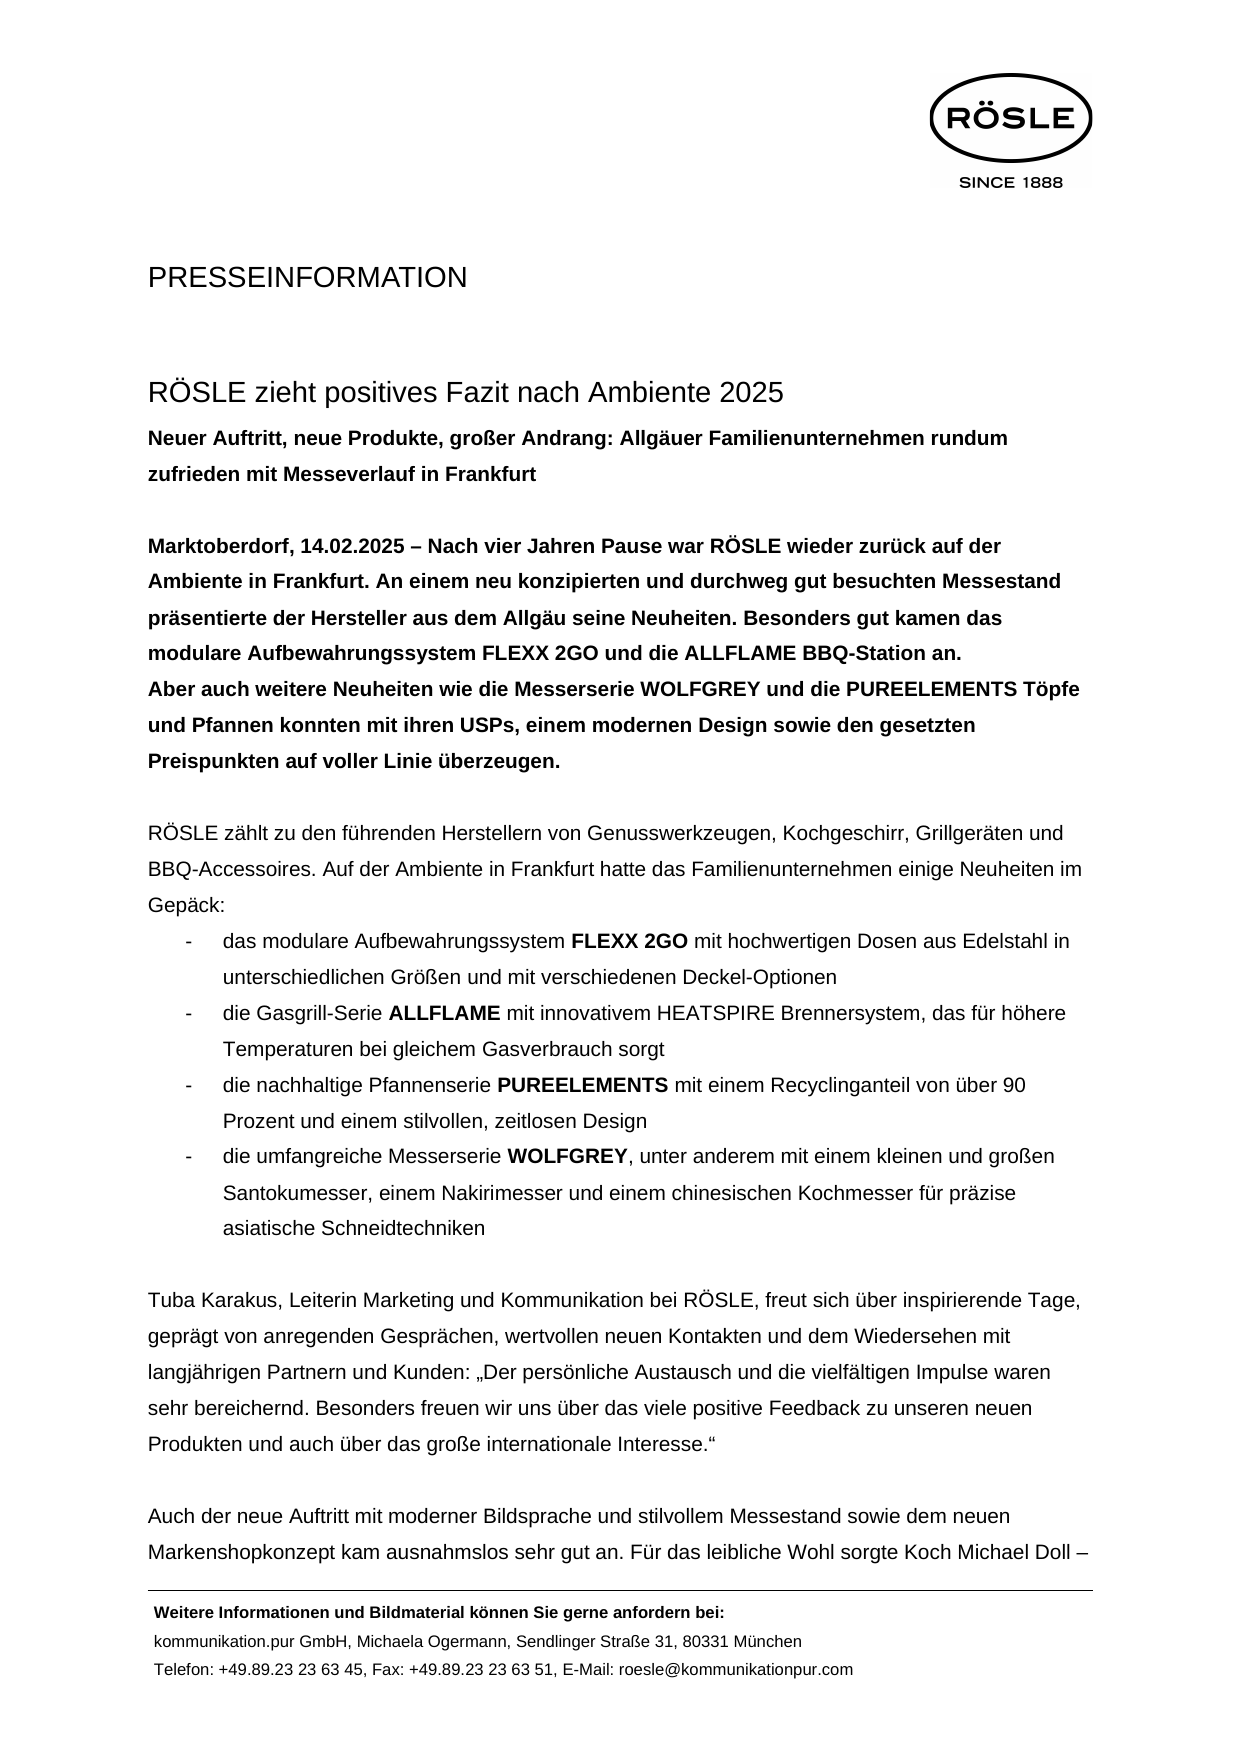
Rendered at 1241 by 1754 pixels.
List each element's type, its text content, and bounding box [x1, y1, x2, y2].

text Tuba Karakus, Leiterin Marketing und Kommunikation bei RÖSLE, freut sich über inspirierende Tage, geprägt von anregenden Gesprächen, wertvollen neuen Kontakten und dem Wiedersehen mit langjährigen Partnern und Kunden: „Der persönliche Austausch und die vielfältigen Impulse waren sehr bereichernd. Besonders freuen wir uns über das viele positive Feedback zu unseren neuen Produkten und auch über das große internationale Interesse.“ [148, 1288, 1092, 1456]
text Neuer Auftritt, neue Produkte, großer Andrang: Allgäuer Familienunternehmen rundum zufrieden mit Messeverlauf in Frankfurt [148, 426, 1092, 486]
subtitle PRESSEINFORMATION [148, 260, 1092, 293]
text Aber auch weitere Neuheiten wie die Messerserie WOLFGREY und die PUREELEMENTS Töpfe und Pfannen konnten mit ihren USPs, einem modernen Design sowie den gesetzten Preispunkten auf voller Linie überzeugen. [148, 677, 1092, 809]
text Marktoberdorf, 14.02.2025 – Nach vier Jahren Pause war RÖSLE wieder zurück auf der Ambiente in Frankfurt. An einem neu konzipierten und durchweg gut besuchten Messestand präsentierte der Hersteller aus dem Allgäu seine Neuheiten. Besonders gut kamen das modulare Aufbewahrungssystem FLEXX 2GO und die ALLFLAME BBQ-Station an. [148, 533, 1092, 665]
list die umfangreiche Messerserie WOLFGREY, unter anderem mit einem kleinen und großen Santokumesser, einem Nakirimesser und einem chinesischen Kochmesser für präzise asiatische Schneidtechniken [185, 1144, 1092, 1240]
picture [929, 73, 1093, 188]
list die Gasgrill-Serie ALLFLAME mit innovativem HEATSPIRE Brennersystem, das für höhere Temperaturen bei gleichem Gasverbrauch sorgt [185, 1001, 1092, 1061]
text RÖSLE zählt zu den führenden Herstellern von Genusswerkzeugen, Kochgeschirr, Grillgeräten und BBQ-Accessoires. Auf der Ambiente in Frankfurt hatte das Familienunternehmen einige Neuheiten im Gepäck: [148, 821, 1092, 917]
list die nachhaltige Pfannenserie PUREELEMENTS mit einem Recyclinganteil von über 90 Prozent und einem stilvollen, zeitlosen Design [185, 1072, 1092, 1132]
list das modulare Aufbewahrungssystem FLEXX 2GO mit hochwertigen Dosen aus Edelstahl in unterschiedlichen Größen und mit verschiedenen Deckel-Optionen [185, 929, 1092, 989]
text RÖSLE zieht positives Fazit nach Ambiente 2025 [148, 375, 1092, 409]
